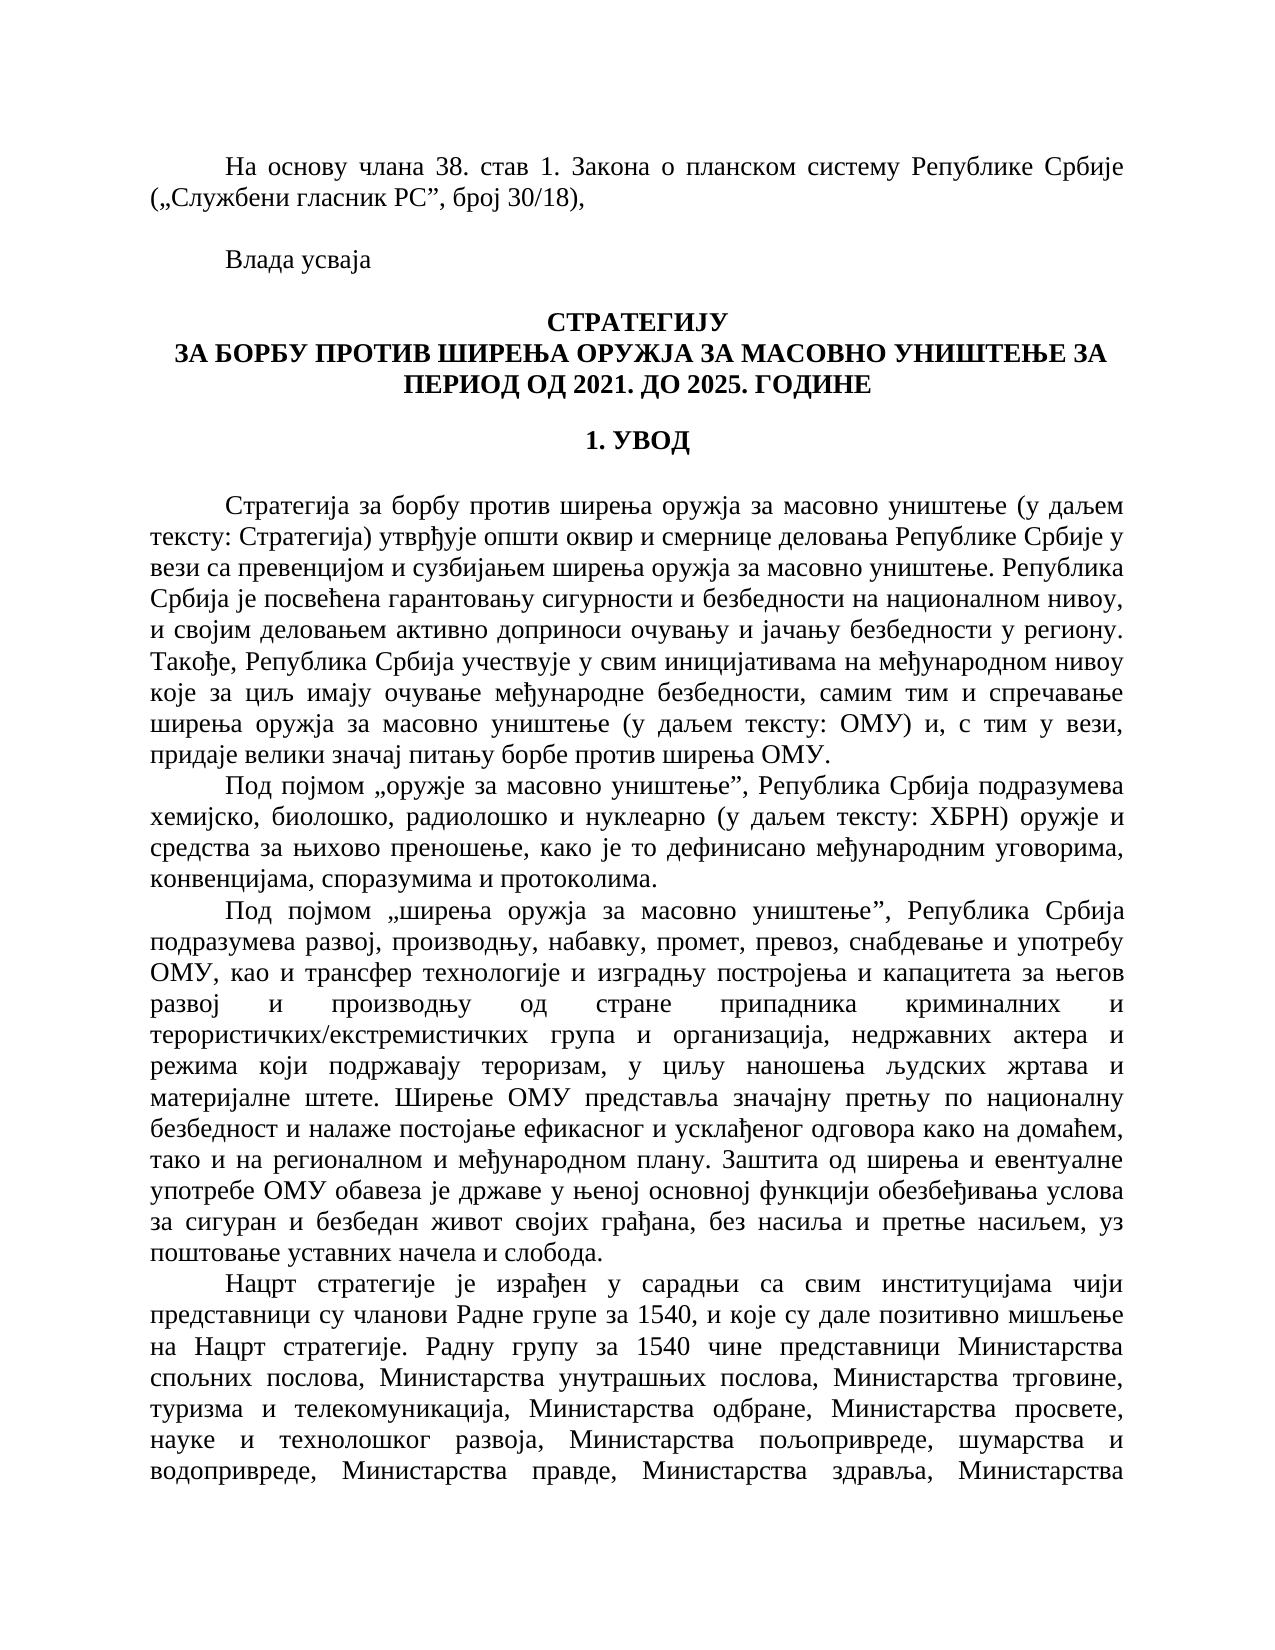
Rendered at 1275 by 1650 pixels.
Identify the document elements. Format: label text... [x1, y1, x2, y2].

text Влада усваја [150, 243, 1125, 274]
text СТРАТЕГИЈУ [150, 306, 1125, 337]
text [150, 1267, 1125, 1486]
subtitle 1. УВОД [150, 424, 1125, 455]
text ЗА БОРБУ ПРОТИВ ШИРЕЊА ОРУЖЈА ЗА МАСОВНО УНИШТЕЊЕ ЗА ПЕРИОД ОД 2021. ДО 2025. ГОДИНЕ [150, 337, 1125, 399]
text Под појмом „оружје за масовно уништење”, Република Србија подразумева хемијско, биолошко, радиолошко и нуклеарно (у даљем тексту: ХБРН) оружје и средства за њихово преношење, како је то дефинисано међународним уговорима, конвенцијама, споразумима и протоколима. [150, 769, 1125, 894]
text Стратегија за борбу против ширења оружја за масовно уништење (у даљем тексту: Стратегија) утврђује општи оквир и смернице деловања Републике Србије у вези са превенцијом и сузбијањем ширења оружја за масовно уништење. Република Србија је посвећена гарантовању сигурности и безбедности на националном нивоу, и својим деловањем активно доприноси очувању и јачању безбедности у региону. Такође, Република Србија учествује у свим иницијативама на међународном нивоу које за циљ имају очување међународне безбедности, самим тим и спречавање ширења оружја за масовно уништење (у даљем тексту: ОМУ) и, с тим у вези, придаје велики значај питању борбе против ширења ОМУ. [150, 489, 1125, 769]
text Под појмом „ширења оружја за масовно уништење”, Република Србија подразумева развој, производњу, набавку, промет, превоз, снабдевање и употребу ОМУ, као и трансфер технологије и изградњу постројења и капацитета за његов развој и производњу од стране припадника криминалних и терористичких/екстремистичких група и организација, недржавних актера и режима који подржавају тероризам, у циљу наношења људских жртава и материјалне штете. Ширење ОМУ представља значајну претњу по националну безбедност и налаже постојање ефикасног и усклађеног одговора како на домаћем, тако и на регионалном и међународном плану. Заштита од ширења и евентуалне употребе ОМУ обавеза је државе у њеној основној функцији обезбеђивања услова за сигуран и безбедан живот својих грађана, без насиља и претње насиљем, уз поштовање уставних начела и слобода. [150, 894, 1125, 1267]
text На основу члана 38. став 1. Закона о планском систему Републике Србије („Службени гласник РС”, број 30/18), [150, 150, 1125, 212]
